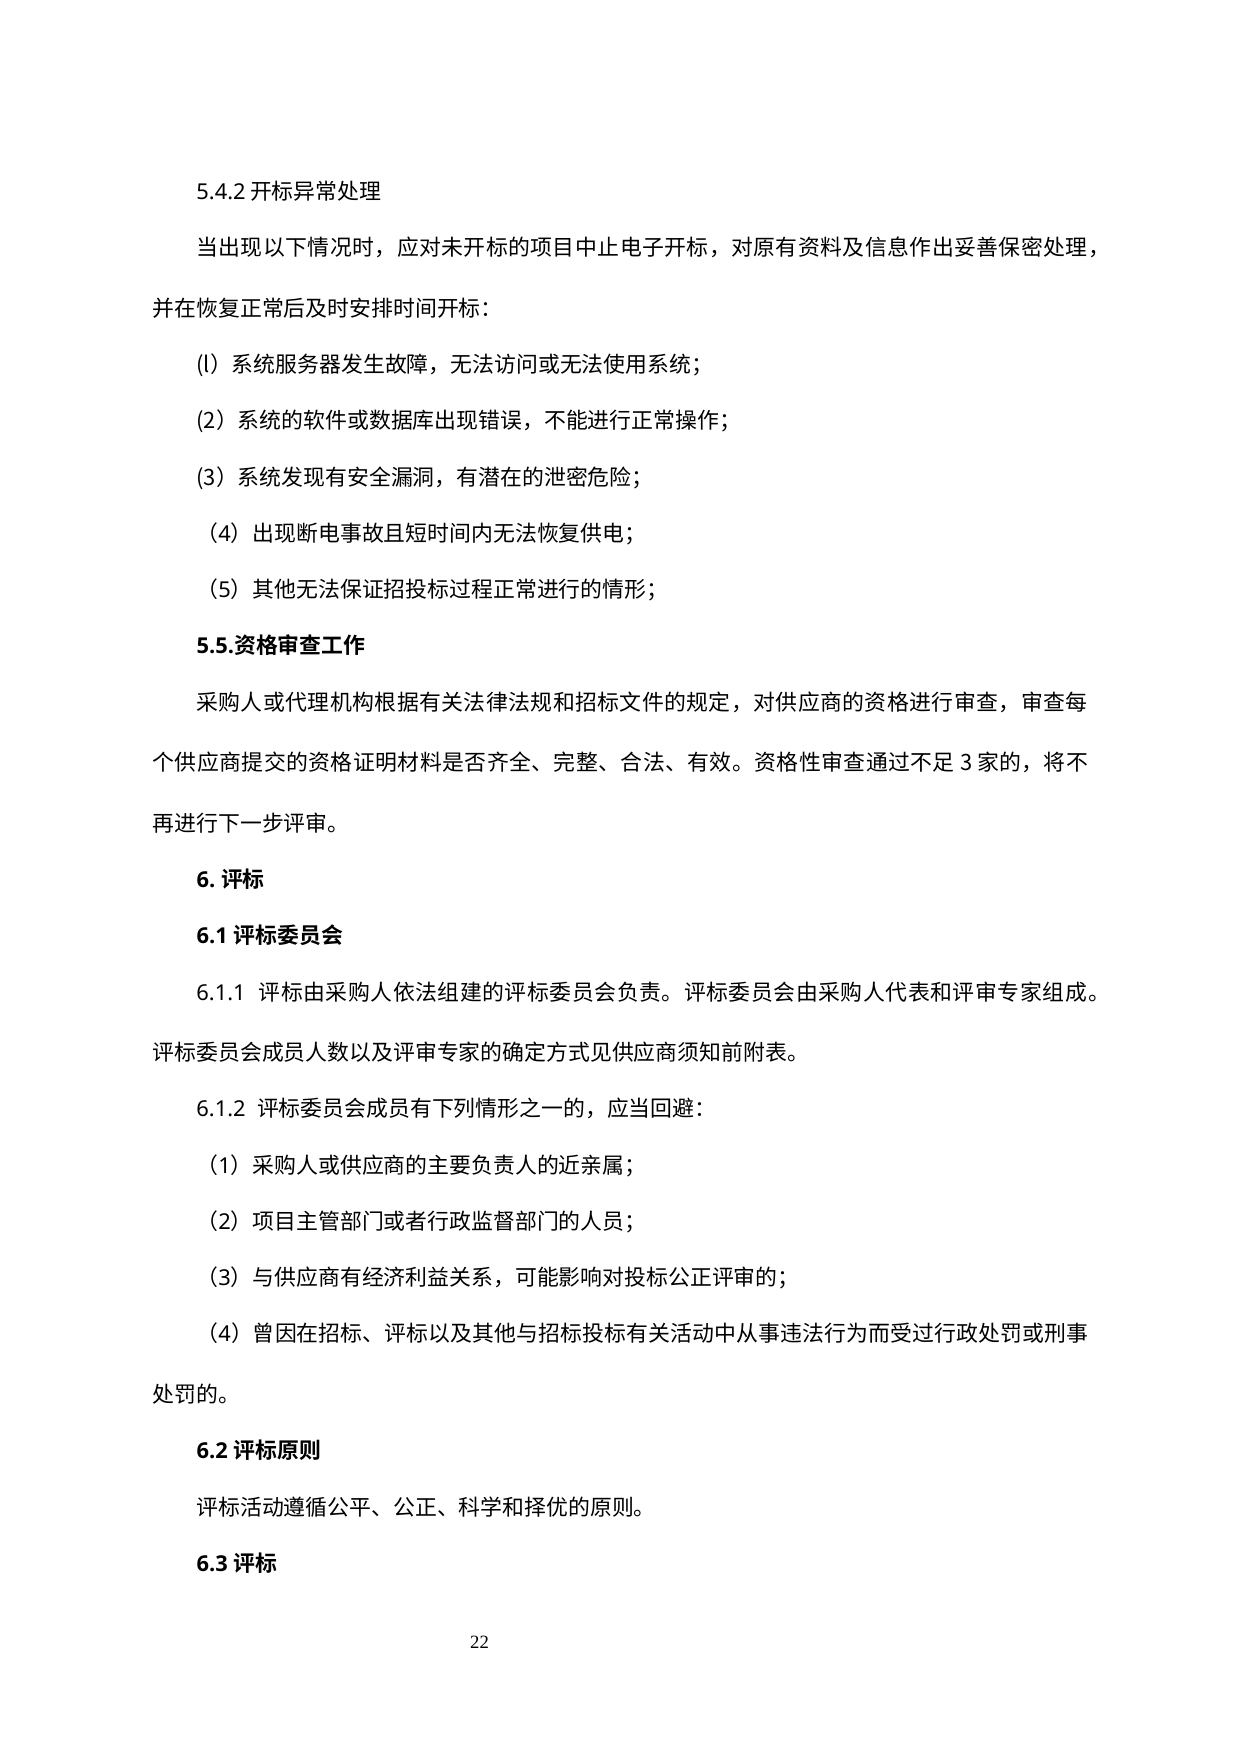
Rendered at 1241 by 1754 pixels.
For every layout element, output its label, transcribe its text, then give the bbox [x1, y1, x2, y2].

text （4）曾因在招标、评标以及其他与招标投标有关活动中从事违法行为而受过行政处罚或刑事处罚的。 [152, 1312, 1088, 1413]
text (2）系统的软件或数据库出现错误，不能进行正常操作； [152, 399, 1088, 439]
text 6.1 评标委员会 [152, 914, 1088, 954]
text 采购人或代理机构根据有关法律法规和招标文件的规定，对供应商的资格进行审查，审查每个供应商提交的资格证明材料是否齐全、完整、合法、有效。资格性审查通过不足3家的，将不再进行下一步评审。 [152, 680, 1088, 842]
text (l）系统服务器发生故障，无法访问或无法使用系统； [152, 343, 1088, 383]
text （4）出现断电事故且短时间内无法恢复供电； [152, 512, 1088, 552]
text 6.3 评标 [152, 1542, 1088, 1582]
text 6. 评标 [152, 858, 1088, 898]
text 5.5.资格审查工作 [152, 624, 1088, 664]
text （1）采购人或供应商的主要负责人的近亲属； [152, 1143, 1088, 1184]
text 6.1.1 评标由采购人依法组建的评标委员会负责。评标委员会由采购人代表和评审专家组成。评标委员会成员人数以及评审专家的确定方式见供应商须知前附表。 [152, 970, 1088, 1071]
text 评标活动遵循公平、公正、科学和择优的原则。 [152, 1485, 1088, 1526]
text 6.2 评标原则 [152, 1429, 1088, 1469]
text 6.1.2 评标委员会成员有下列情形之一的，应当回避： [152, 1087, 1088, 1128]
text 当出现以下情况时，应对未开标的项目中止电子开标，对原有资料及信息作出妥善保密处理，并在恢复正常后及时安排时间开标： [152, 226, 1088, 327]
text (3）系统发现有安全漏洞，有潜在的泄密危险； [152, 455, 1088, 496]
text 5.4.2开标异常处理 [152, 170, 1088, 210]
text （2）项目主管部门或者行政监督部门的人员； [152, 1200, 1088, 1240]
text （5）其他无法保证招投标过程正常进行的情形； [152, 568, 1088, 608]
text （3）与供应商有经济利益关系，可能影响对投标公正评审的； [152, 1256, 1088, 1296]
